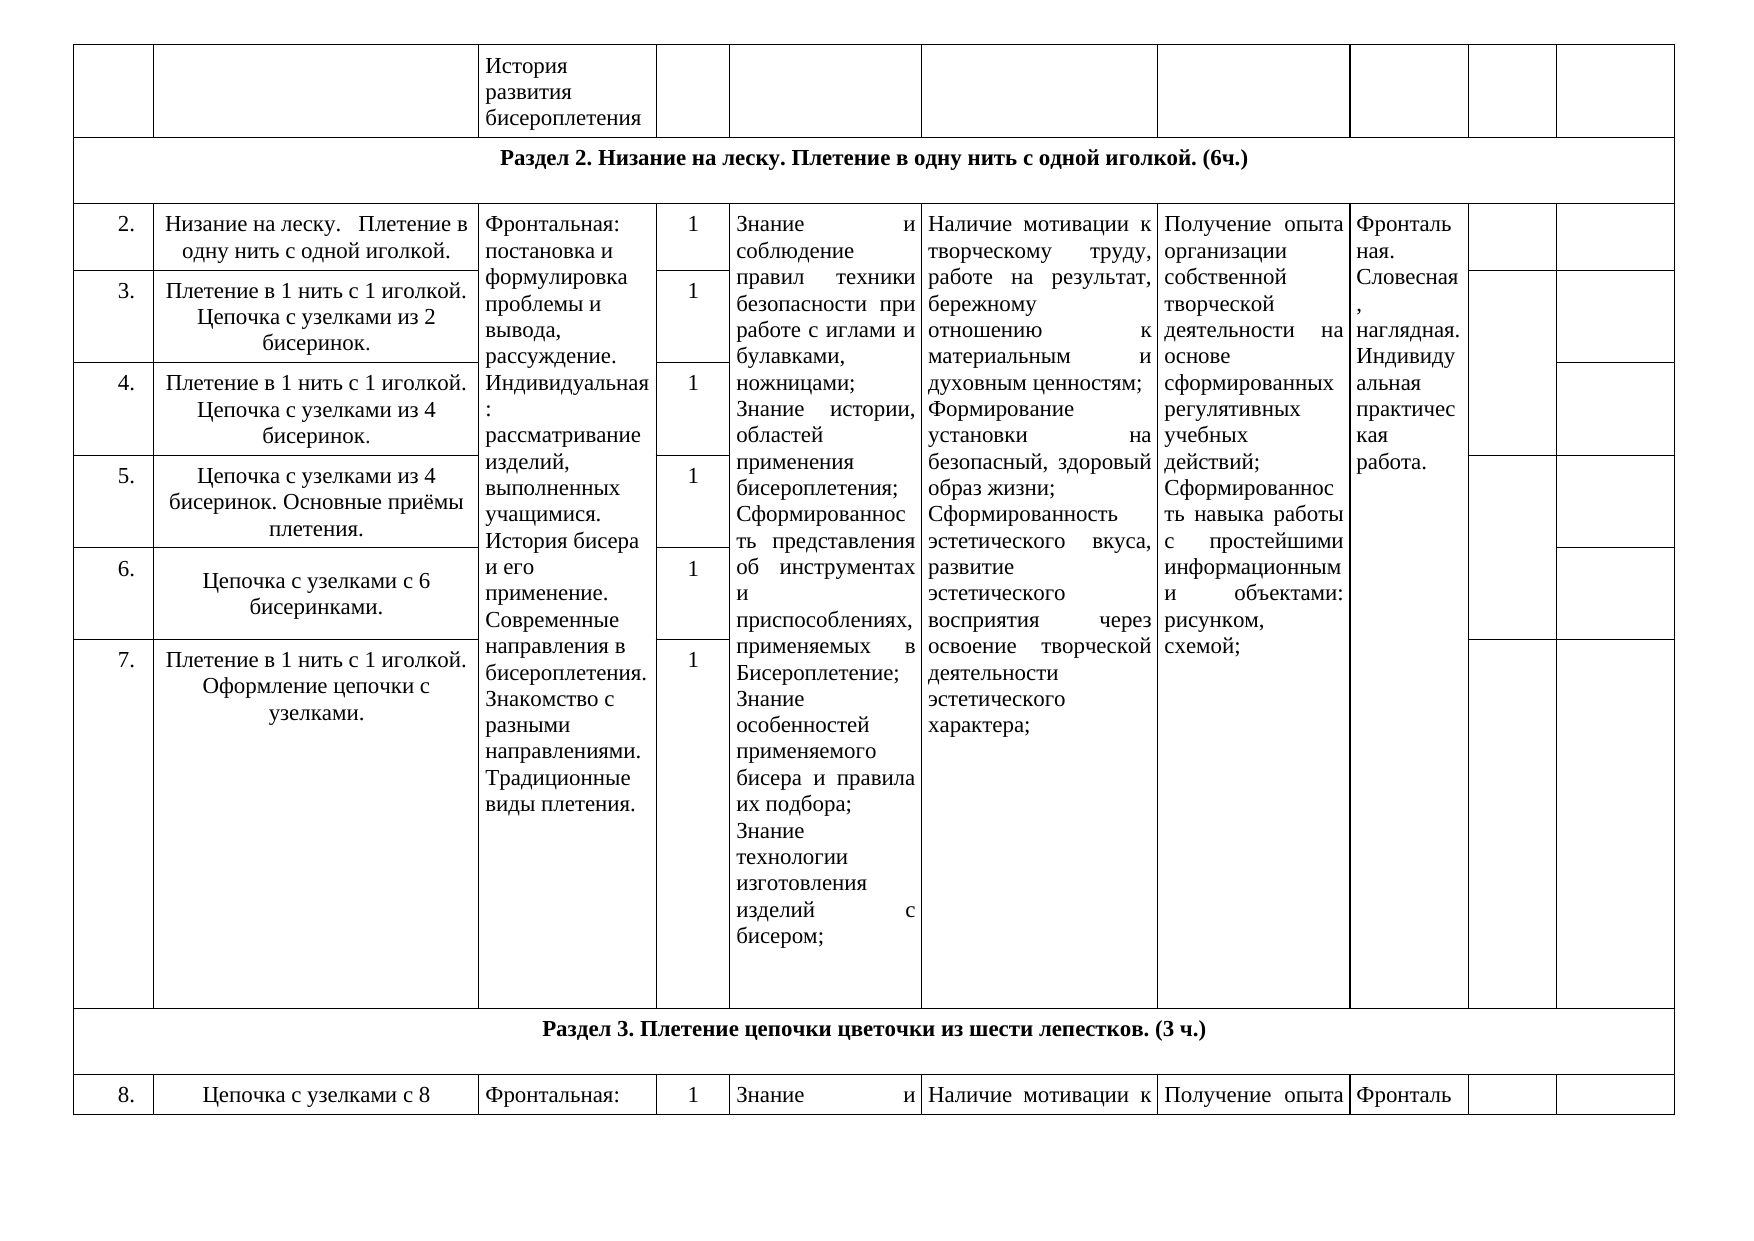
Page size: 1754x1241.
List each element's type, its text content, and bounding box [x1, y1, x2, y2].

table_cell [1557, 456, 1674, 547]
table_cell [1469, 204, 1556, 269]
table_cell [74, 45, 153, 137]
table_cell [74, 204, 153, 269]
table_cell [730, 45, 921, 137]
table_cell [1469, 45, 1556, 137]
table_cell [1469, 1075, 1556, 1113]
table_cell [922, 1075, 1157, 1113]
table_cell [1557, 204, 1674, 269]
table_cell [479, 1075, 656, 1113]
table_cell [1557, 363, 1674, 455]
table_cell Плетение в 1 нить с 1 иголкой. Цепочка с узелками из 4 бисеринок. [154, 363, 478, 455]
table_cell Фронтальная. Словесная, наглядная. Индивидуальная практическая работа. [1351, 204, 1468, 1007]
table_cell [922, 45, 1157, 137]
table_cell [1557, 548, 1674, 638]
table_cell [730, 1075, 921, 1113]
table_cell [154, 1075, 478, 1113]
table_cell Раздел 3. Плетение цепочки цветочки из шести лепестков. (3 ч.) [74, 1009, 1674, 1074]
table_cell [1158, 1075, 1349, 1113]
table_cell 1 [657, 640, 729, 1007]
table_cell Раздел 2. Низание на леску. Плетение в одну нить с одной иголкой. (6ч.) [74, 138, 1674, 203]
table_cell 1 [657, 363, 729, 455]
table_cell 1 [657, 271, 729, 362]
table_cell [1158, 45, 1349, 137]
table_cell 1 [657, 45, 729, 137]
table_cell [479, 45, 656, 137]
table_cell Низание на леску. Плетение в одну нить с одной иголкой. [154, 204, 478, 269]
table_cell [1351, 45, 1468, 137]
table_cell Цепочка с узелками из 4 бисеринок. Основные приёмы плетения. [154, 456, 478, 547]
table_cell [1469, 456, 1556, 638]
table_cell 1 [657, 204, 729, 269]
table_cell Плетение в 1 нить с 1 иголкой. Оформление цепочки с узелками. [154, 640, 478, 1007]
table_cell [1557, 271, 1674, 362]
table_cell [74, 1075, 153, 1113]
table_cell 1 [657, 1075, 729, 1113]
table_cell [1469, 271, 1556, 455]
table_cell [74, 640, 153, 1007]
table_cell [74, 456, 153, 547]
table_cell Плетение в 1 нить с 1 иголкой. Цепочка с узелками из 2 бисеринок. [154, 271, 478, 362]
table_cell [74, 271, 153, 362]
table_cell 1 [657, 548, 729, 638]
table_cell [1557, 640, 1674, 1007]
table_cell Цепочка с узелками с 6 бисеринками. [154, 548, 478, 638]
table_cell [74, 363, 153, 455]
table_cell [74, 548, 153, 638]
table_cell 1 [657, 456, 729, 547]
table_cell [1351, 1075, 1468, 1113]
table_cell Фронтальная: постановка и формулировка проблемы и вывода, рассуждение. Индивидуальная: рассматривание изделий, выполненных учащимися. История бисера и его применение. Современные направления в бисероплетения. Знакомство с разными направлениями. Традиционные виды плетения. [479, 204, 656, 1007]
table_cell [1557, 1075, 1674, 1113]
table_cell [1469, 640, 1556, 1007]
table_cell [154, 45, 478, 137]
table_cell [1557, 45, 1674, 137]
